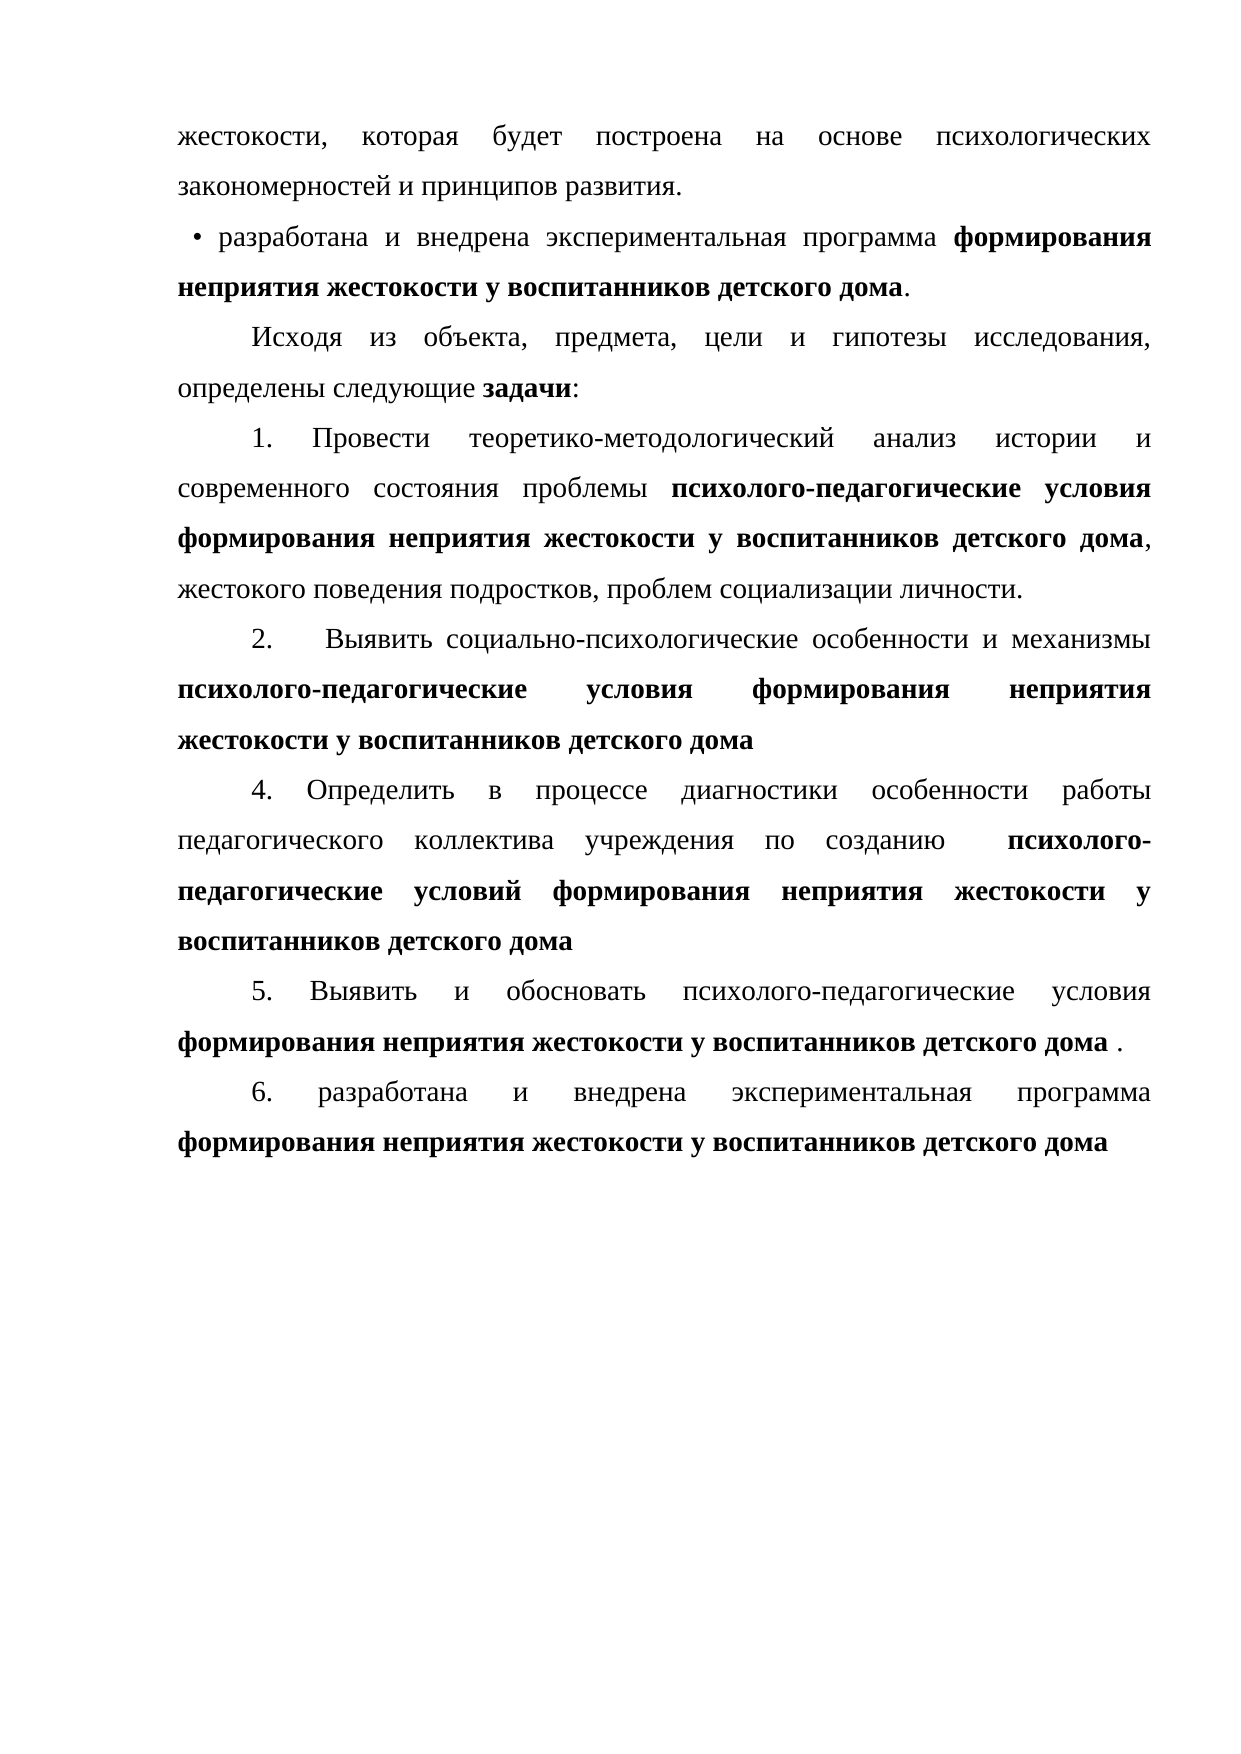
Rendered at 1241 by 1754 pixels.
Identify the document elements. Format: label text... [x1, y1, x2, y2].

text 5. Выявить и обосновать психолого-педагогические условия формирования неприятия жестокости у воспитанников детского дома . [177, 973, 1152, 1057]
text Исходя из объекта, предмета, цели и гипотезы исследования, определены следующие задачи: [177, 319, 1152, 403]
text • разработана и внедрена экспериментальная программа формирования неприятия жестокости у воспитанников детского дома. [177, 219, 1152, 303]
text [177, 118, 1152, 202]
text 6. разработана и внедрена экспериментальная программа формирования неприятия жестокости у воспитанников детского дома [177, 1074, 1152, 1158]
text 2. Выявить социально-психологические особенности и механизмы психолого-педагогические условия формирования неприятия жестокости у воспитанников детского дома [177, 621, 1152, 755]
text 1. Провести теоретико-методологический анализ истории и современного состояния проблемы психолого-педагогические условия формирования неприятия жестокости у воспитанников детского дома, жестокого поведения подростков, проблем социализации личности. [177, 420, 1152, 604]
text 4. Определить в процессе диагностики особенности работы педагогического коллектива учреждения по созданию психолого-педагогические условий формирования неприятия жестокости у воспитанников детского дома [177, 772, 1152, 957]
